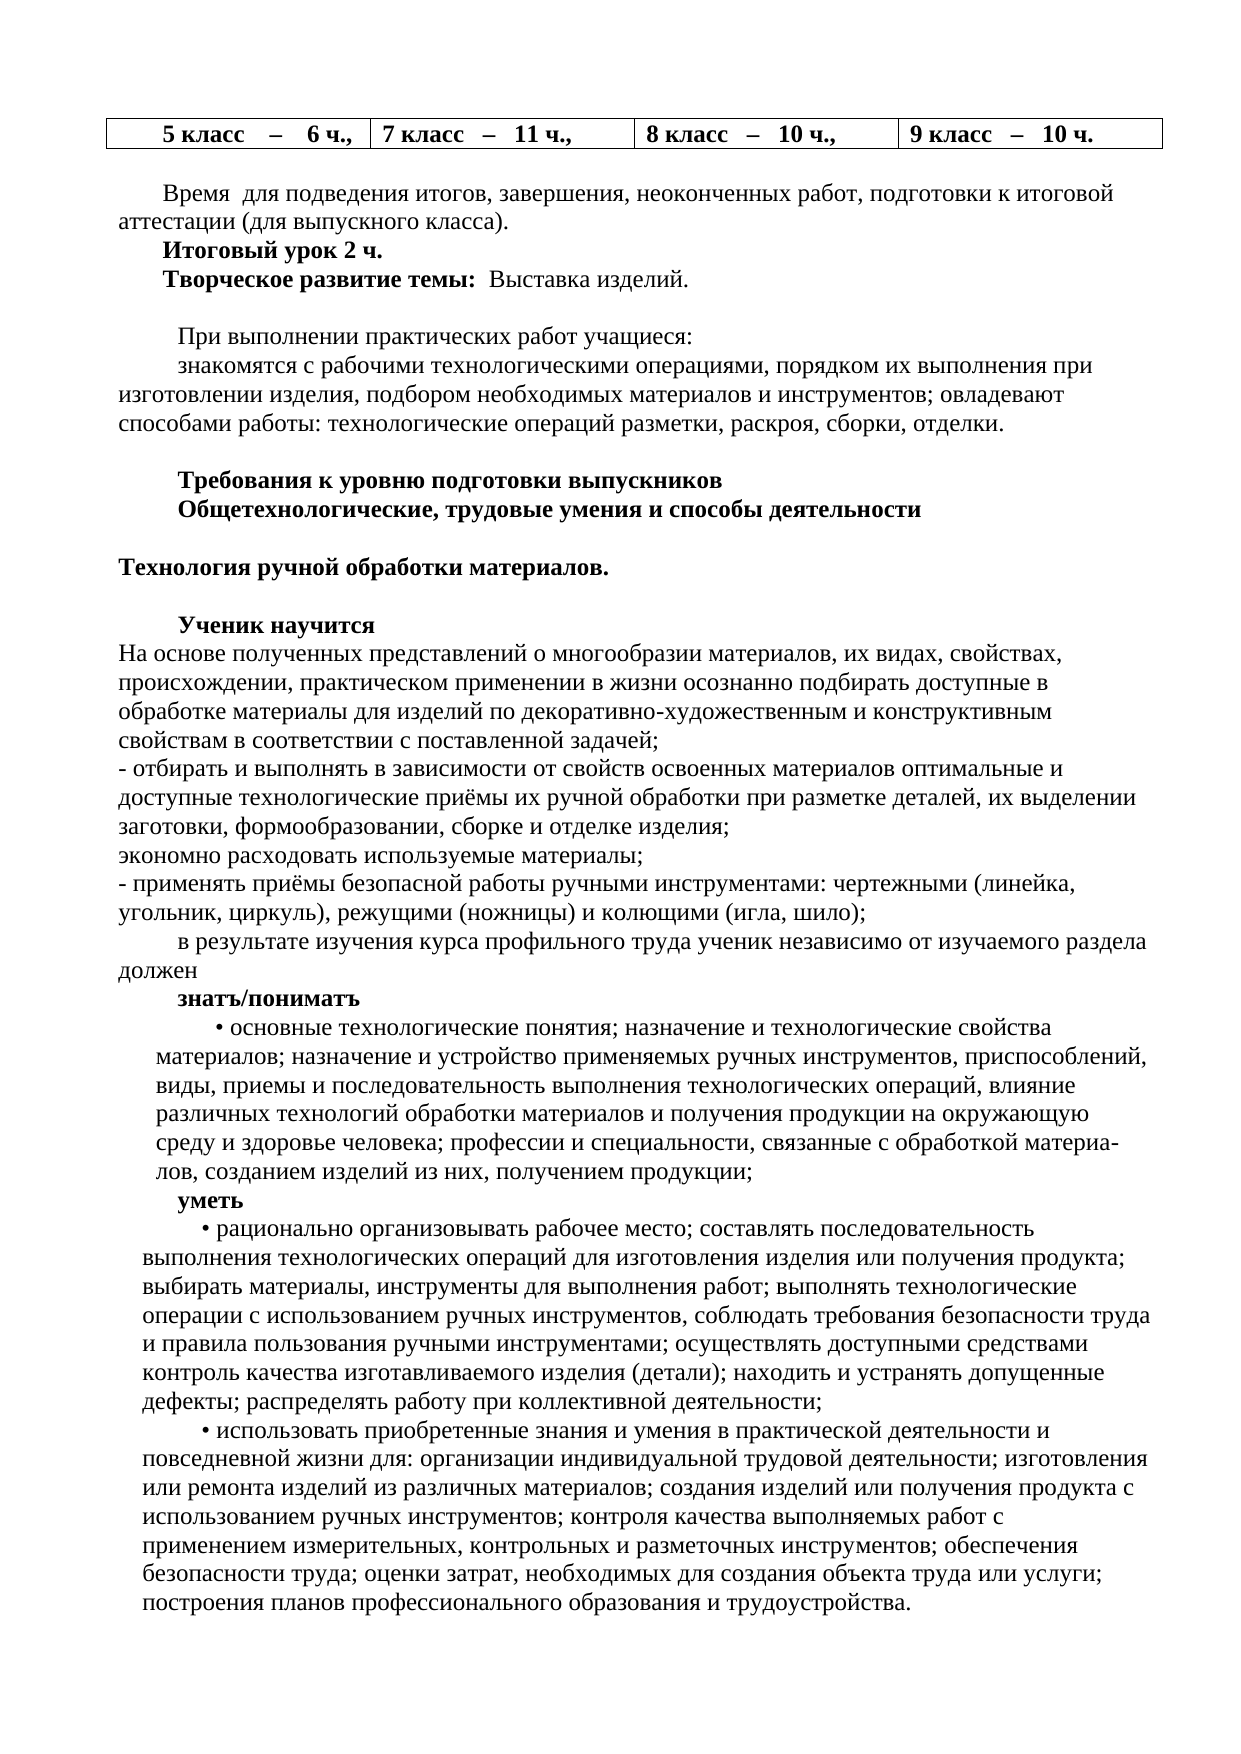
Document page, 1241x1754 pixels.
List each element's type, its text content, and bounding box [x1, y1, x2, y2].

text знатъ/пониматъ [118, 983, 1152, 1012]
table_header 8 класс – 10 ч., [635, 119, 898, 148]
text знакомятся с рабочими технологическими операциями, порядком их выполнения при изготовлении изделия, подбором необходимых материалов и инструментов; овладевают способами работы: технологические операций разметки, раскроя, сборки, отделки. [118, 350, 1152, 436]
text Ученик научится [118, 610, 1152, 638]
table_header 7 класс – 11 ч., [371, 119, 634, 148]
text - применять приёмы безопасной работы ручными инструментами: чертежными (линейка, угольник, циркуль), режущими (ножницы) и колющими (игла, шило); [118, 868, 1152, 926]
text Требования к уровню подготовки выпускников [118, 465, 1152, 494]
text - отбирать и выполнять в зависимости от свойств освоенных материалов оптимальные и доступные технологические приёмы их ручной обработки при разметке деталей, их выделении заготовки, формообразовании, сборке и отделке изделия; [118, 753, 1152, 840]
text в результате изучения курса профильного труда ученик независимо от изучаемого раздела должен [118, 926, 1152, 983]
text При выполнении практических работ учащиеся: [118, 321, 1152, 350]
text Творческое развитие темы: Выставка изделий. [118, 264, 1152, 293]
text уметь [118, 1185, 1152, 1213]
text Общетехнологические, трудовые умения и способы деятельности [118, 494, 1152, 523]
table_header 5 класс – 6 ч., [107, 119, 370, 148]
text На основе полученных представлений о многообразии материалов, их видах, свойствах, происхождении, практическом применении в жизни осознанно подбирать доступные в обработке материалы для изделий по декоративно-художественным и конструктивным свойствам в соответствии с поставленной задачей; [118, 638, 1152, 753]
text Итоговый урок 2 ч. [118, 235, 1152, 264]
text Время для подведения итогов, завершения, неоконченных работ, подготовки к итоговой аттестации (для выпускного класса). [118, 178, 1152, 235]
table_header 9 класс – 10 ч. [899, 119, 1162, 148]
text экономно расходовать используемые материалы; [118, 840, 1152, 868]
text • основные технологические понятия; назначение и технологические свойства материалов; назначение и устройство применяемых ручных инструментов, приспособлений, виды, приемы и последовательность выполнения технологических операций, влияние различных технологий обработки материалов и получения продукции на окружающую среду и здоровье человека; профессии и специальности, связанные с обработкой материалов, созданием изделий из них, получением продукции; [156, 1012, 1152, 1185]
text • рационально организовывать рабочее место; составлять последовательность выполнения технологических операций для изготовления изделия или получения продукта; выбирать материалы, инструменты для выполнения работ; выполнять технологические операции с использованием ручных инструментов, соблюдать требования безопасности труда и правила пользования ручными инструментами; осуществлять доступными средствами контроль качества изготавливаемого изделия (детали); находить и устранять допущенные дефекты; распределять работу при коллективной деятельности; [142, 1213, 1152, 1415]
text Технология ручной обработки материалов. [118, 552, 1152, 581]
text • использовать приобретенные знания и умения в практической деятельности и повседневной жизни для: организации индивидуальной трудовой деятельности; изготовления или ремонта изделий из различных материалов; создания изделий или получения продукта с использованием ручных инструментов; контроля качества выполняемых работ с применением измерительных, контрольных и разметочных инструментов; обеспечения безопасности труда; оценки затрат, необходимых для создания объекта труда или услуги; построения планов профессионального образования и трудоустройства. [142, 1415, 1152, 1616]
